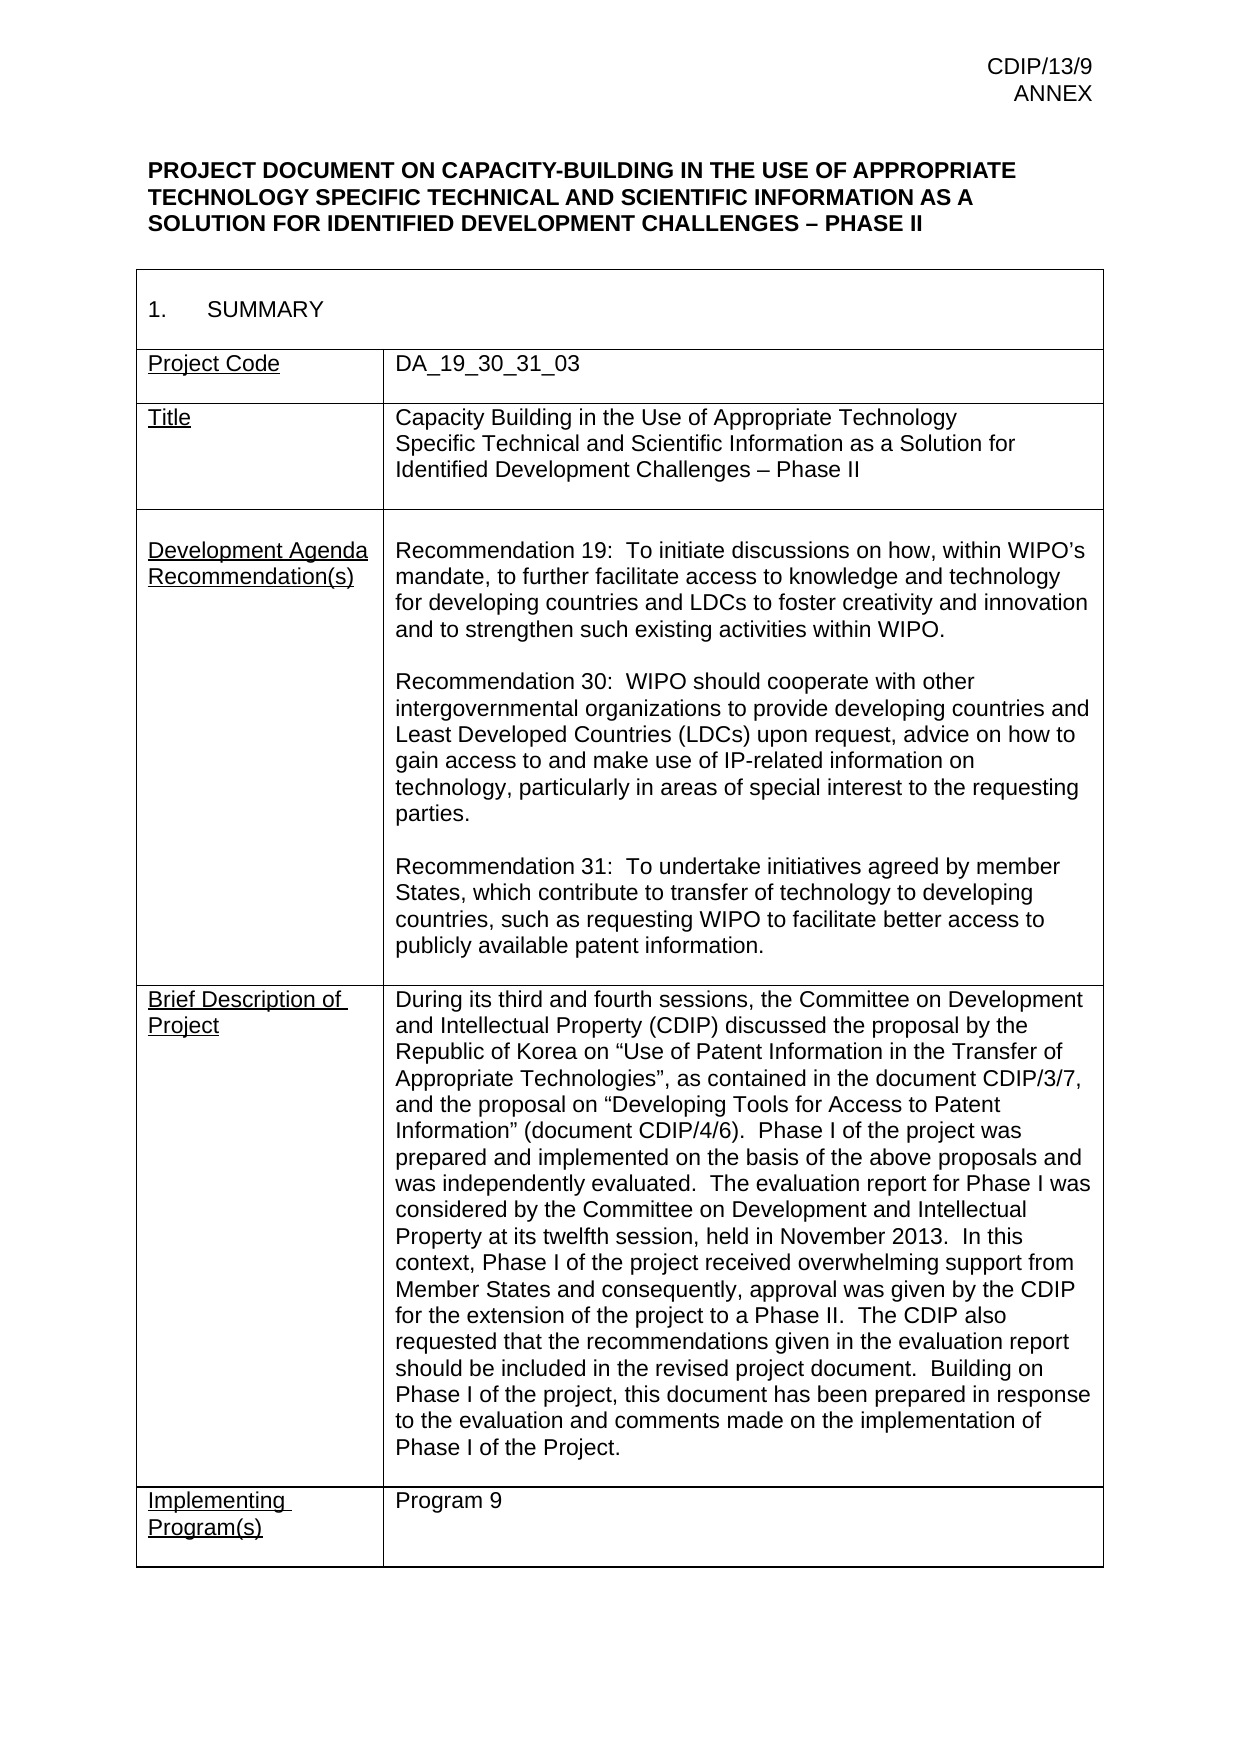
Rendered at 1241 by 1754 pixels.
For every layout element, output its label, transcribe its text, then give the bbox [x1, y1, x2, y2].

table_cell Title [137, 404, 383, 509]
table_cell DA_19_30_31_03 [384, 350, 1103, 403]
table_cell Capacity Building in the Use of Appropriate Technology Specific Technical and Scientific Information as a Solution for Identified Development Challenges – Phase II [384, 404, 1103, 509]
table_cell Implementing Program(s) [137, 1488, 383, 1566]
table_cell During its third and fourth sessions, the Committee on Development and Intellectual Property (CDIP) discussed the proposal by the Republic of Korea on “Use of Patent Information in the Transfer of Appropriate Technologies”, as contained in the document CDIP/3/7, and the proposal on “Developing Tools for Access to Patent Information” (document CDIP/4/6). Phase I of the project was prepared and implemented on the basis of the above proposals and was independently evaluated. The evaluation report for Phase I was considered by the Committee on Development and Intellectual Property at its twelfth session, held in November 2013. In this context, Phase I of the project received overwhelming support from Member States and consequently, approval was given by the CDIP for the extension of the project to a Phase II. The CDIP also requested that the recommendations given in the evaluation report should be included in the revised project document. Building on Phase I of the project, this document has been prepared in response to the evaluation and comments made on the implementation of Phase I of the Project. [384, 986, 1103, 1486]
table_cell Program 9 [384, 1488, 1103, 1566]
table_cell Brief Description of Project [137, 986, 383, 1486]
table_cell Project Code [137, 350, 383, 403]
table_cell Development Agenda Recommendation(s) [137, 510, 383, 984]
subtitle Project document on CAPACITY-BUILDING IN THE USE OF APPROPRIATE TECHNOLOGY SPECIFIC TECHNICAL AND SCIENTIFIC INFORMATION AS A SOLUTION FOR IDENTIFIED DEVELOPMENT CHALLENGES – Phase II [148, 157, 1092, 236]
table_cell Recommendation 19: To initiate discussions on how, within WIPO’s mandate, to further facilitate access to knowledge and technology for developing countries and LDCs to foster creativity and innovation and to strengthen such existing activities within WIPO. Recommendation 30: WIPO should cooperate with other intergovernmental organizations to provide developing countries and Least Developed Countries (LDCs) upon request, advice on how to gain access to and make use of IP-related information on technology, particularly in areas of special interest to the requesting parties. Recommendation 31: To undertake initiatives agreed by member States, which contribute to transfer of technology to developing countries, such as requesting WIPO to facilitate better access to publicly available patent information. [384, 510, 1103, 984]
table_header 1. SUMMARY [137, 270, 1103, 349]
